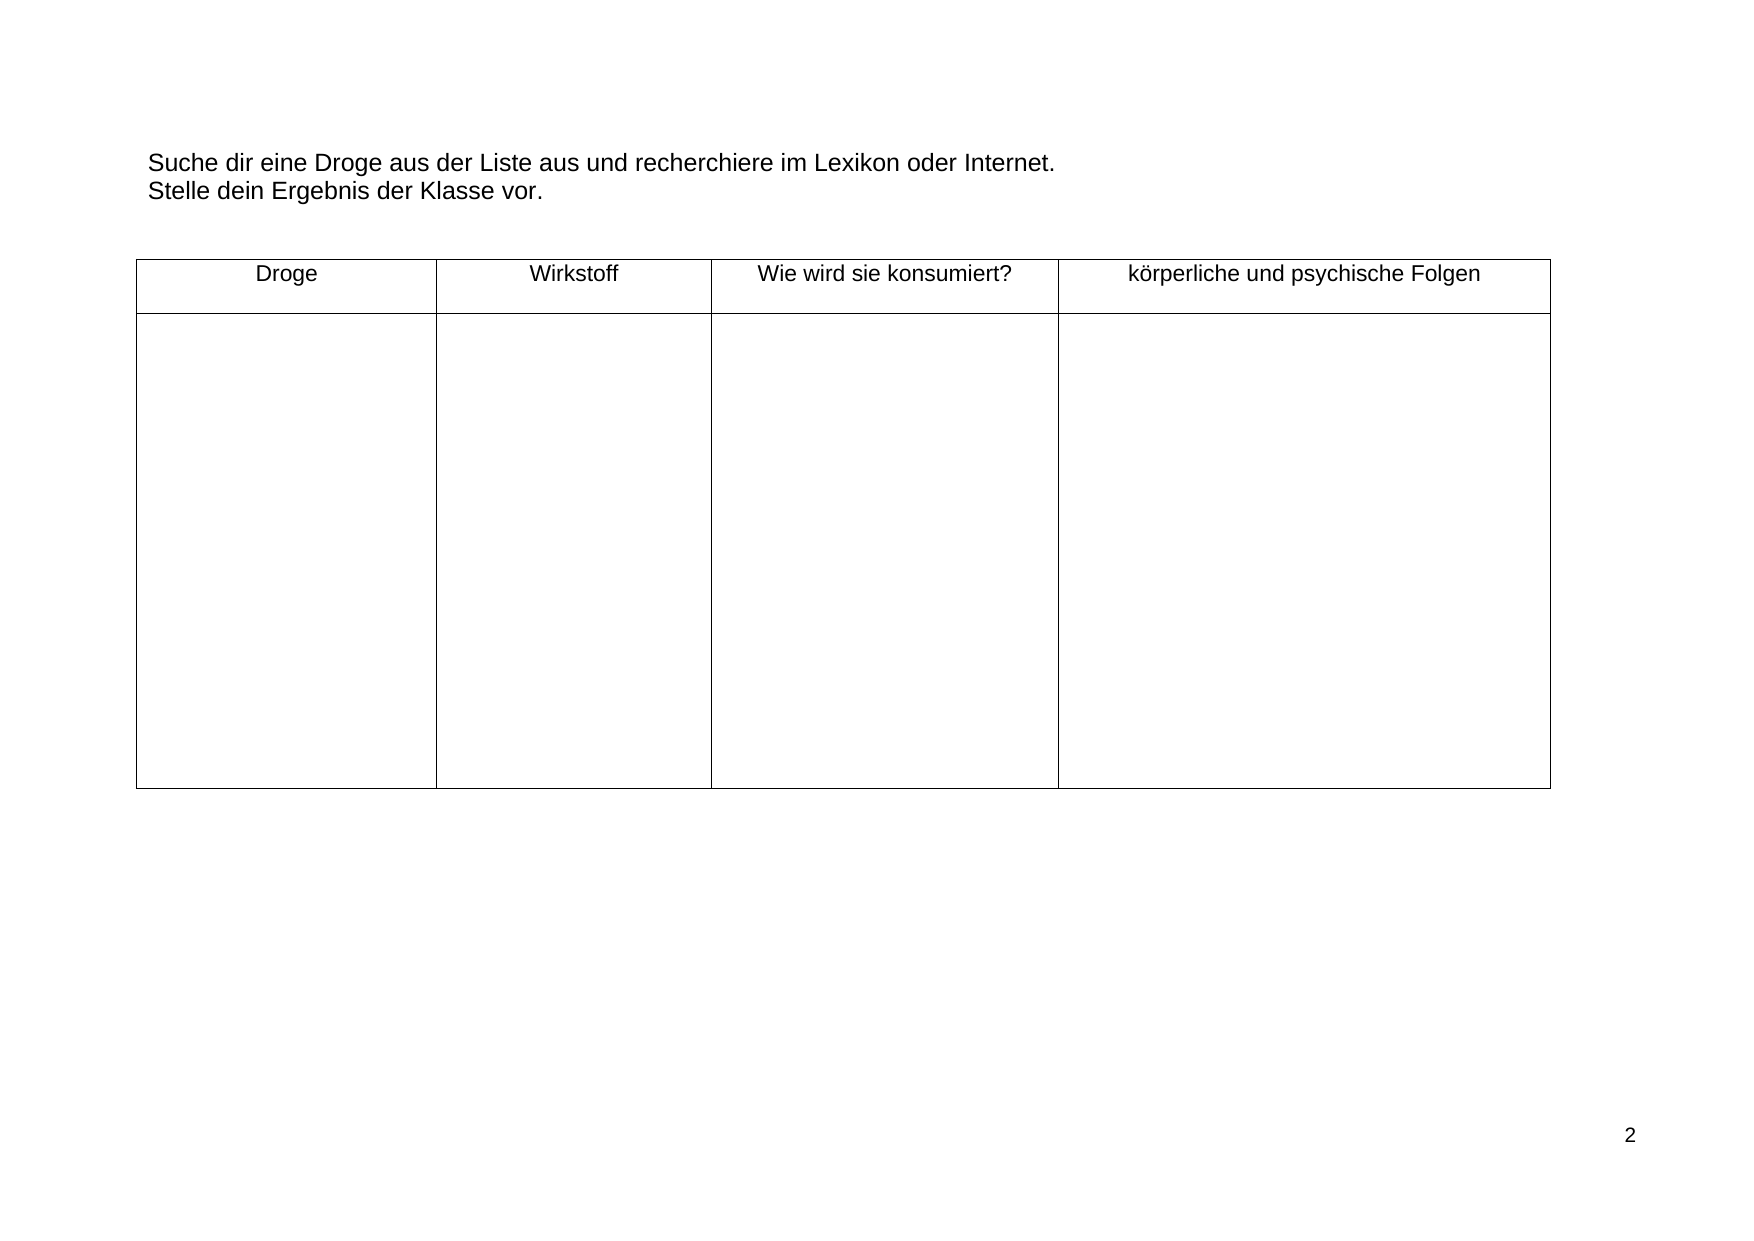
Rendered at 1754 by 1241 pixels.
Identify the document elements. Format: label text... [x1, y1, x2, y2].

table_header Wirkstoff [437, 260, 711, 313]
table_cell [1059, 314, 1550, 788]
text Stelle dein Ergebnis der Klasse vor. [148, 176, 1636, 205]
table_header Droge [137, 260, 436, 313]
table_cell [712, 314, 1058, 788]
table_header körperliche und psychische Folgen [1059, 260, 1550, 313]
table_cell [437, 314, 711, 788]
table_cell [137, 314, 436, 788]
table_header Wie wird sie konsumiert? [712, 260, 1058, 313]
text Suche dir eine Droge aus der Liste aus und recherchiere im Lexikon oder Internet. [148, 148, 1636, 176]
